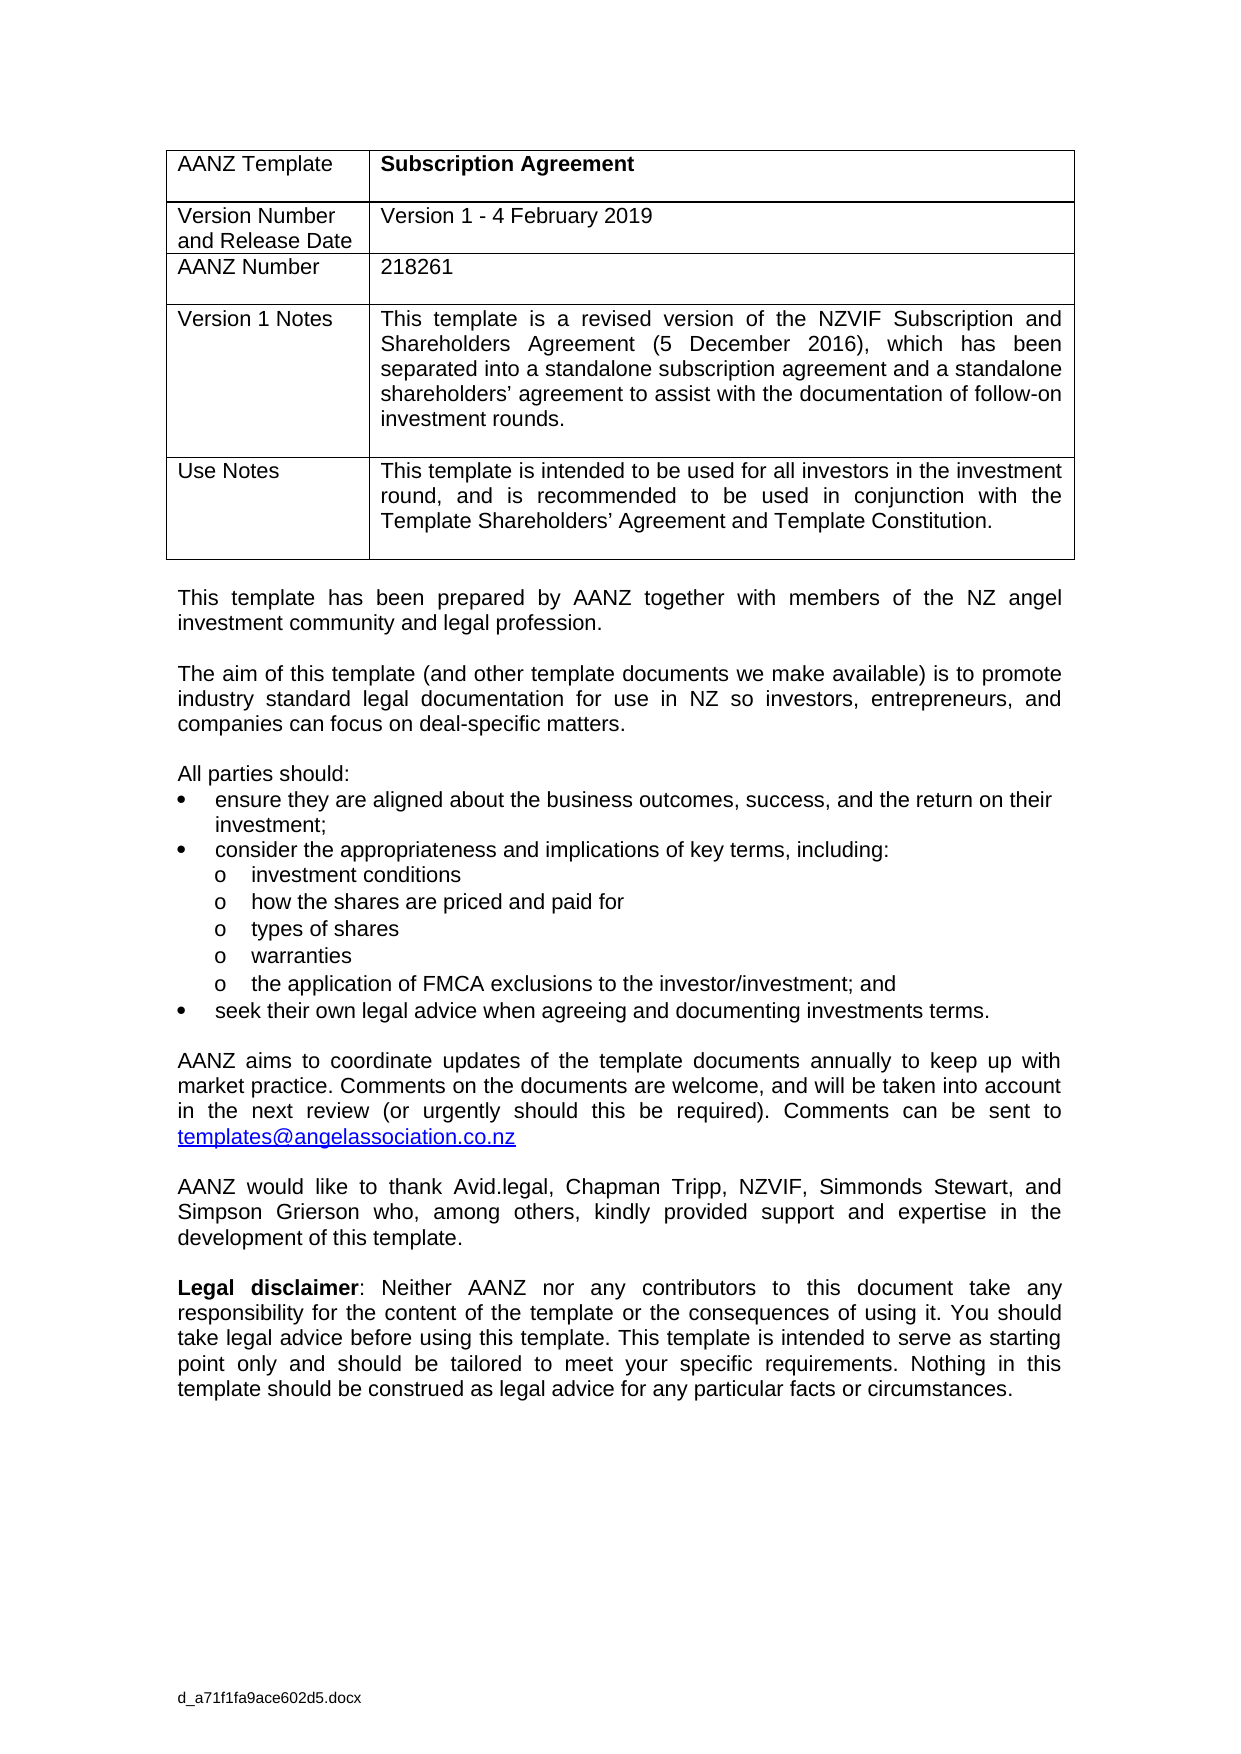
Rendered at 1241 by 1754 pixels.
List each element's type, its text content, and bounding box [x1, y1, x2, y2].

list warranties [213, 943, 1063, 970]
table_cell AANZ Number [167, 254, 369, 304]
list consider the appropriateness and implications of key terms, including: [177, 837, 1063, 862]
text This template has been prepared by AANZ together with members of the NZ angel investment community and legal profession. [177, 585, 1063, 635]
list the application of FMCA exclusions to the investor/investment; and [213, 970, 1063, 997]
text AANZ would like to thank Avid.legal, Chapman Tripp, NZVIF, Simmonds Stewart, and Simpson Grierson who, among others, kindly provided support and expertise in the development of this template. [177, 1174, 1063, 1249]
table_cell Version 1 Notes [167, 305, 369, 457]
table_cell This template is intended to be used for all investors in the investment round, and is recommended to be used in conjunction with the Template Shareholders’ Agreement and Template Constitution. [370, 458, 1074, 558]
list how the shares are priced and paid for [213, 889, 1063, 916]
list ensure they are aligned about the business outcomes, success, and the return on their investment; [177, 786, 1063, 837]
list seek their own legal advice when agreeing and documenting investments terms. [177, 997, 1063, 1023]
table_header Subscription Agreement [370, 151, 1074, 201]
table_header AANZ Template [167, 151, 369, 201]
table_cell Version 1 - 4 February 2019 [370, 203, 1074, 253]
table_cell This template is a revised version of the NZVIF Subscription and Shareholders Agreement (5 December 2016), which has been separated into a standalone subscription agreement and a standalone shareholders’ agreement to assist with the documentation of follow-on investment rounds. [370, 305, 1074, 457]
text All parties should: [177, 761, 1063, 786]
table_cell 218261 [370, 254, 1074, 304]
text AANZ aims to coordinate updates of the template documents annually to keep up with market practice. Comments on the documents are welcome, and will be taken into account in the next review (or urgently should this be required). Comments can be sent to templates@angelassociation.co.nz [177, 1048, 1063, 1149]
list types of shares [213, 916, 1063, 943]
table_cell Version Number and Release Date [167, 203, 369, 253]
text Legal disclaimer: Neither AANZ nor any contributors to this document take any responsibility for the content of the template or the consequences of using it. You should take legal advice before using this template. This template is intended to serve as starting point only and should be tailored to meet your specific requirements. Nothing in this template should be construed as legal advice for any particular facts or circumstances. [177, 1275, 1063, 1401]
table_cell Use Notes [167, 458, 369, 558]
text The aim of this template (and other template documents we make available) is to promote industry standard legal documentation for use in NZ so investors, entrepreneurs, and companies can focus on deal-specific matters. [177, 660, 1063, 736]
list investment conditions [213, 862, 1063, 889]
